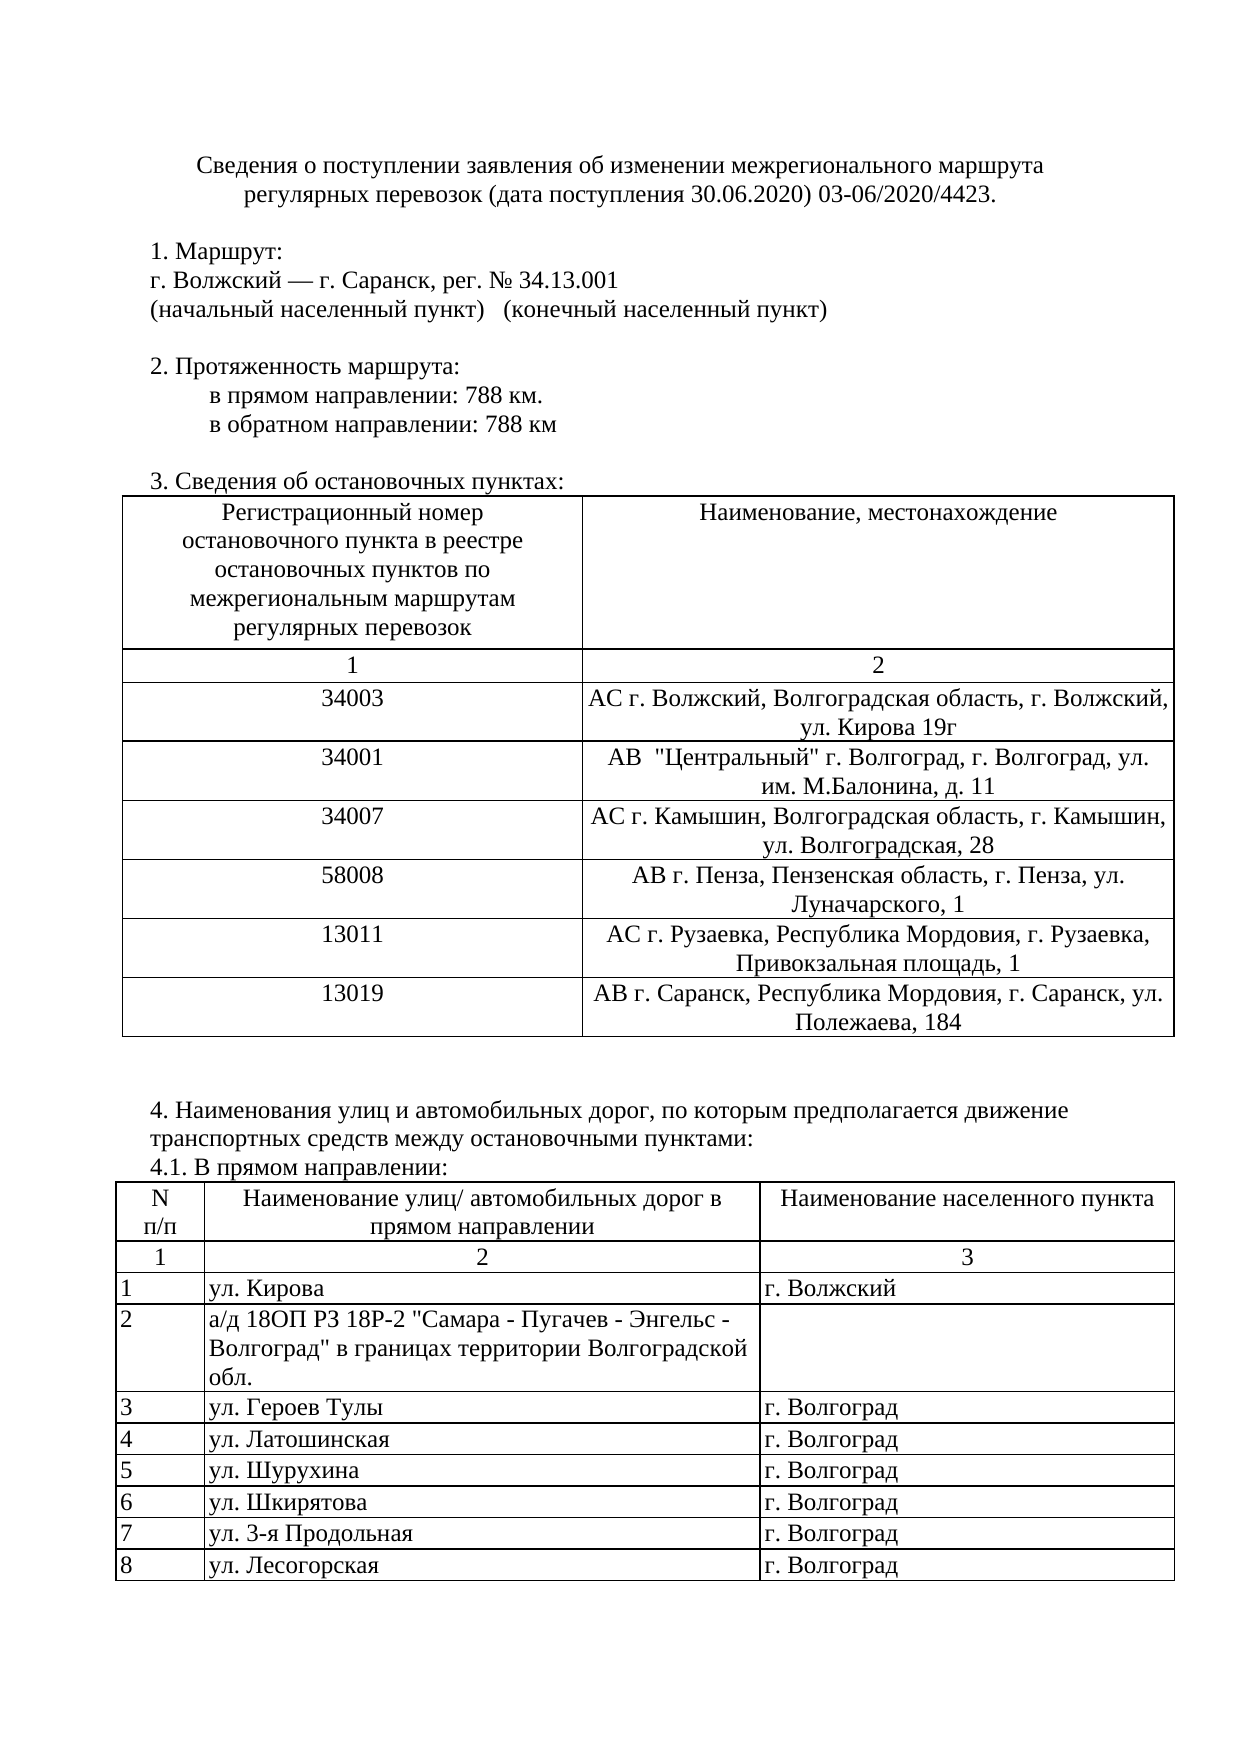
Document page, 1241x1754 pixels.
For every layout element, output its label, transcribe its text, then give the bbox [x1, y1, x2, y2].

table_cell г. Волгоград [761, 1550, 1174, 1579]
table_cell 5 [117, 1455, 204, 1485]
table_cell 4 [117, 1424, 204, 1454]
table_cell 3 [761, 1242, 1174, 1272]
table_cell ул. Лесогорская [205, 1550, 759, 1579]
table_cell 13019 [123, 978, 582, 1036]
table_cell 8 [117, 1550, 204, 1579]
table_cell 34007 [123, 801, 582, 858]
table_cell 1 [117, 1242, 204, 1272]
table_cell 2 [117, 1305, 204, 1391]
table_cell ул. Латошинская [205, 1424, 759, 1454]
table_header Наименование населенного пункта [761, 1183, 1174, 1240]
table_cell 3 [117, 1392, 204, 1422]
table_cell 58008 [123, 860, 582, 918]
table_cell ул. Шкирятова [205, 1487, 759, 1517]
table_cell г. Волгоград [761, 1455, 1174, 1485]
table_cell ул. Героев Тулы [205, 1392, 759, 1422]
table_cell г. Волгоград [761, 1392, 1174, 1422]
table_cell АВ г. Пенза, Пензенская область, г. Пенза, ул. Луначарского, 1 [583, 860, 1173, 918]
table_cell ул. 3-я Продольная [205, 1518, 759, 1548]
table_header Наименование, местонахождение [583, 497, 1173, 648]
text в обратном направлении: 788 км [150, 409, 1090, 437]
table_cell АС г. Камышин, Волгоградская область, г. Камышин, ул. Волгоградская, 28 [583, 801, 1173, 858]
text 3. Сведения об остановочных пунктах: [150, 466, 1090, 495]
table_cell АВ "Центральный" г. Волгоград, г. Волгоград, ул. им. М.Балонина, д. 11 [583, 742, 1173, 799]
table_cell 6 [117, 1487, 204, 1517]
table_cell г. Волгоград [761, 1518, 1174, 1548]
table_cell г. Волжский [761, 1273, 1174, 1303]
text 1. Маршрут: [150, 236, 1090, 265]
table_cell [761, 1305, 1174, 1391]
table_cell 34001 [123, 742, 582, 799]
table_cell АВ г. Саранск, Республика Мордовия, г. Саранск, ул. Полежаева, 184 [583, 978, 1173, 1036]
table_cell 2 [583, 650, 1173, 681]
text 4. Наименования улиц и автомобильных дорог, по которым предполагается движение транспортных средств между остановочными пунктами: [150, 1095, 1090, 1152]
text в прямом направлении: 788 км. [150, 380, 1090, 409]
table_cell 1 [117, 1273, 204, 1303]
table_cell г. Волгоград [761, 1424, 1174, 1454]
table_header Наименование улиц/ автомобильных дорог в прямом направлении [205, 1183, 759, 1240]
table_cell АС г. Волжский, Волгоградская область, г. Волжский, ул. Кирова 19г [583, 683, 1173, 740]
table_cell 2 [205, 1242, 759, 1272]
table_cell АС г. Рузаевка, Республика Мордовия, г. Рузаевка, Привокзальная площадь, 1 [583, 919, 1173, 977]
table_header Регистрационный номер остановочного пункта в реестре остановочных пунктов по межрегиональным маршрутам регулярных перевозок [123, 497, 582, 648]
text г. Волжский — г. Саранск, рег. № 34.13.001 [150, 265, 1090, 294]
table_cell ул. Шурухина [205, 1455, 759, 1485]
table_cell ул. Кирова [205, 1273, 759, 1303]
text (начальный населенный пункт) (конечный населенный пункт) [150, 294, 1090, 322]
text 4.1. В прямом направлении: [150, 1152, 1090, 1181]
table_cell 13011 [123, 919, 582, 977]
table_header N п/п [117, 1183, 204, 1240]
table_cell а/д 18ОП РЗ 18Р-2 "Самара - Пугачев - Энгельс - Волгоград" в границах территории Волгоградской обл. [205, 1305, 759, 1391]
table_cell 34003 [123, 683, 582, 740]
text 2. Протяженность маршрута: [150, 351, 1090, 380]
text Сведения о поступлении заявления об изменении межрегионального маршрута регулярных перевозок (дата поступления 30.06.2020) 03-06/2020/4423. [150, 150, 1090, 207]
table_cell 1 [123, 650, 582, 681]
table_cell 7 [117, 1518, 204, 1548]
table_cell г. Волгоград [761, 1487, 1174, 1517]
